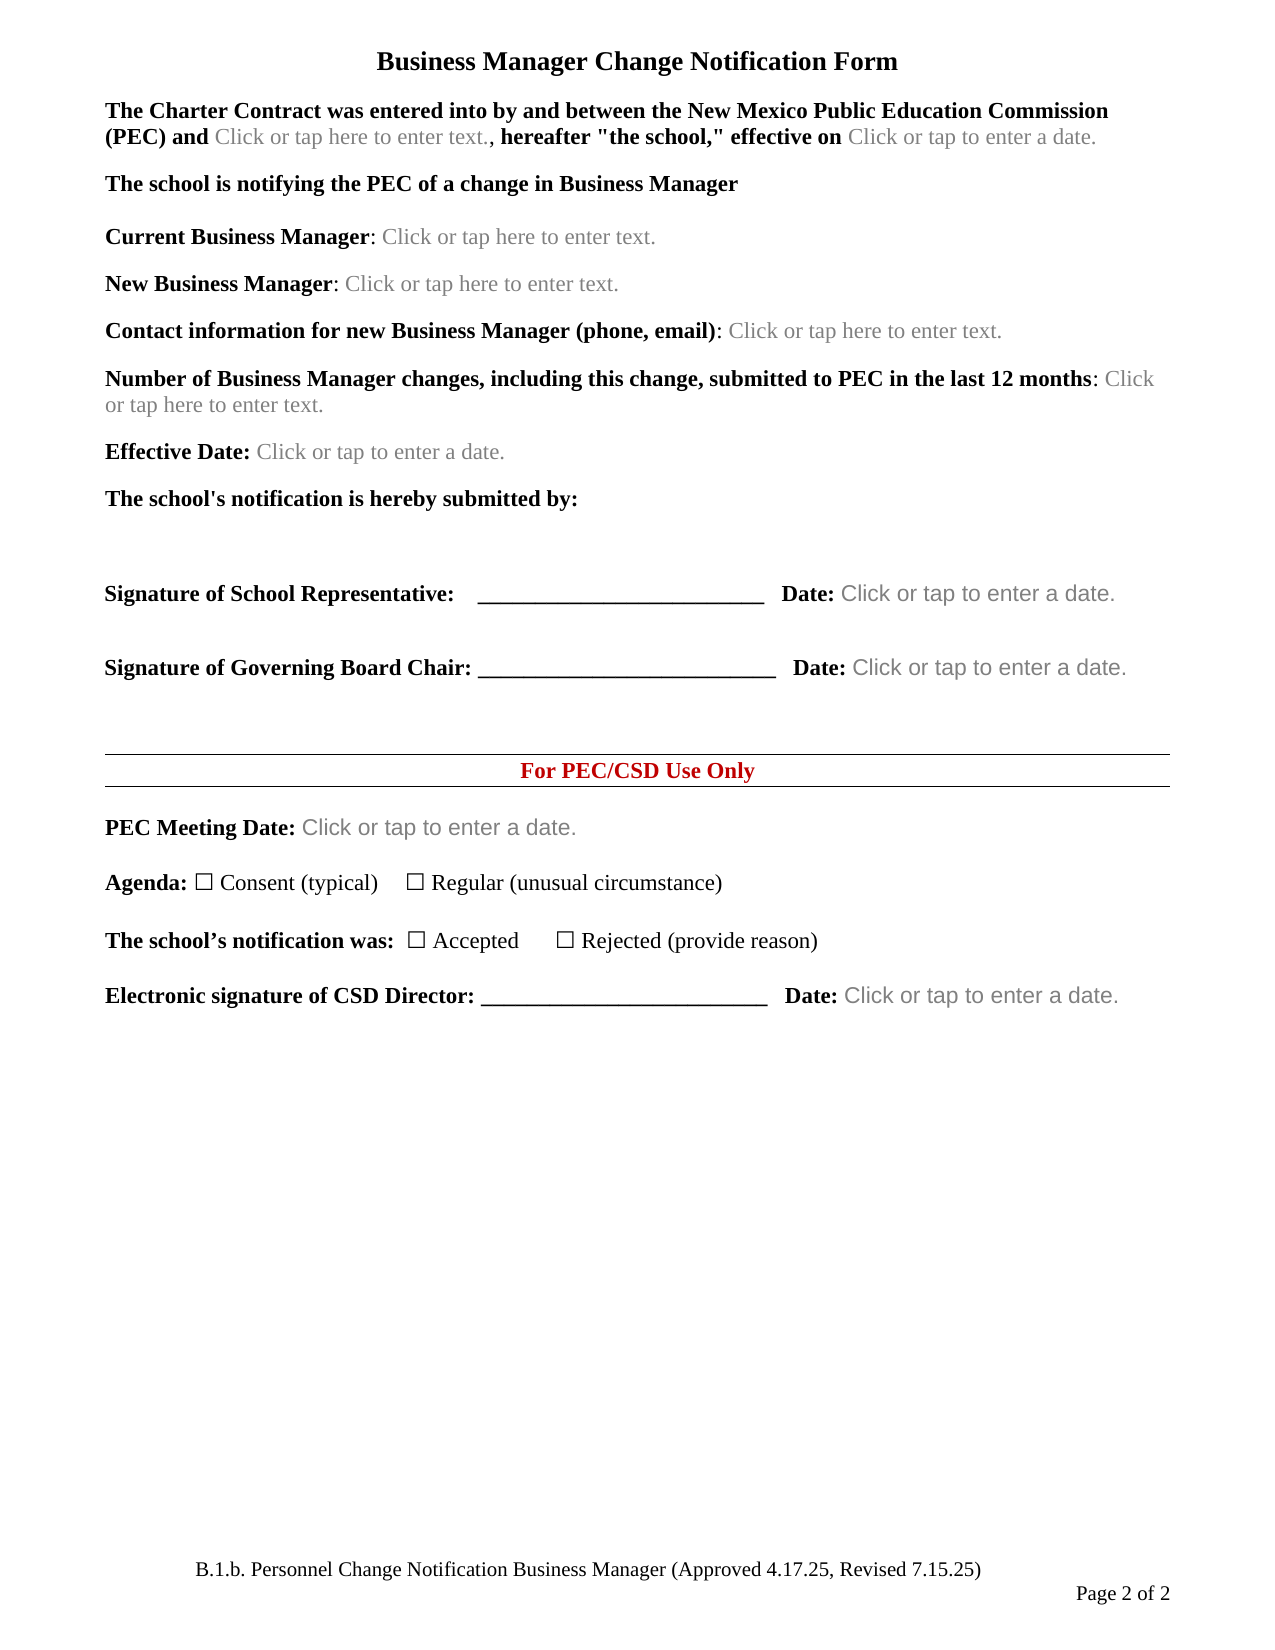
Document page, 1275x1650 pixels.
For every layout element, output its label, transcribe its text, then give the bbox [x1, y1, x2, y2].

text Contact information for new Business Manager (phone, email): [105, 318, 1170, 344]
text New Business Manager: [105, 270, 1170, 297]
text Effective Date: [105, 438, 1170, 465]
text The school's notification is hereby submitted by: [105, 486, 1170, 512]
text Business Manager Change Notification Form [105, 45, 1170, 76]
text The school’s notification was: Accepted Rejected (provide reason) [105, 924, 1170, 955]
text The school is notifying the PEC of a change in Business Manager [105, 171, 1170, 197]
text Signature of Governing Board Chair: Date: [104, 653, 1170, 680]
text For PEC/CSD Use Only [105, 755, 1170, 786]
text Electronic signature of CSD Director: Date: [105, 982, 1170, 1008]
text Signature of School Representative: Date: [104, 580, 1170, 606]
text The Charter Contract was entered into by and between the New Mexico Public Education Commission (PEC) and , hereafter "the school," effective on [105, 97, 1170, 150]
text Number of Business Manager changes, including this change, submitted to PEC in the last 12 months: [105, 365, 1170, 417]
text PEC Meeting Date: [105, 813, 1170, 840]
text Current Business Manager: [105, 223, 1170, 249]
text Agenda: Consent (typical) Regular (unusual circumstance) [105, 866, 1170, 898]
